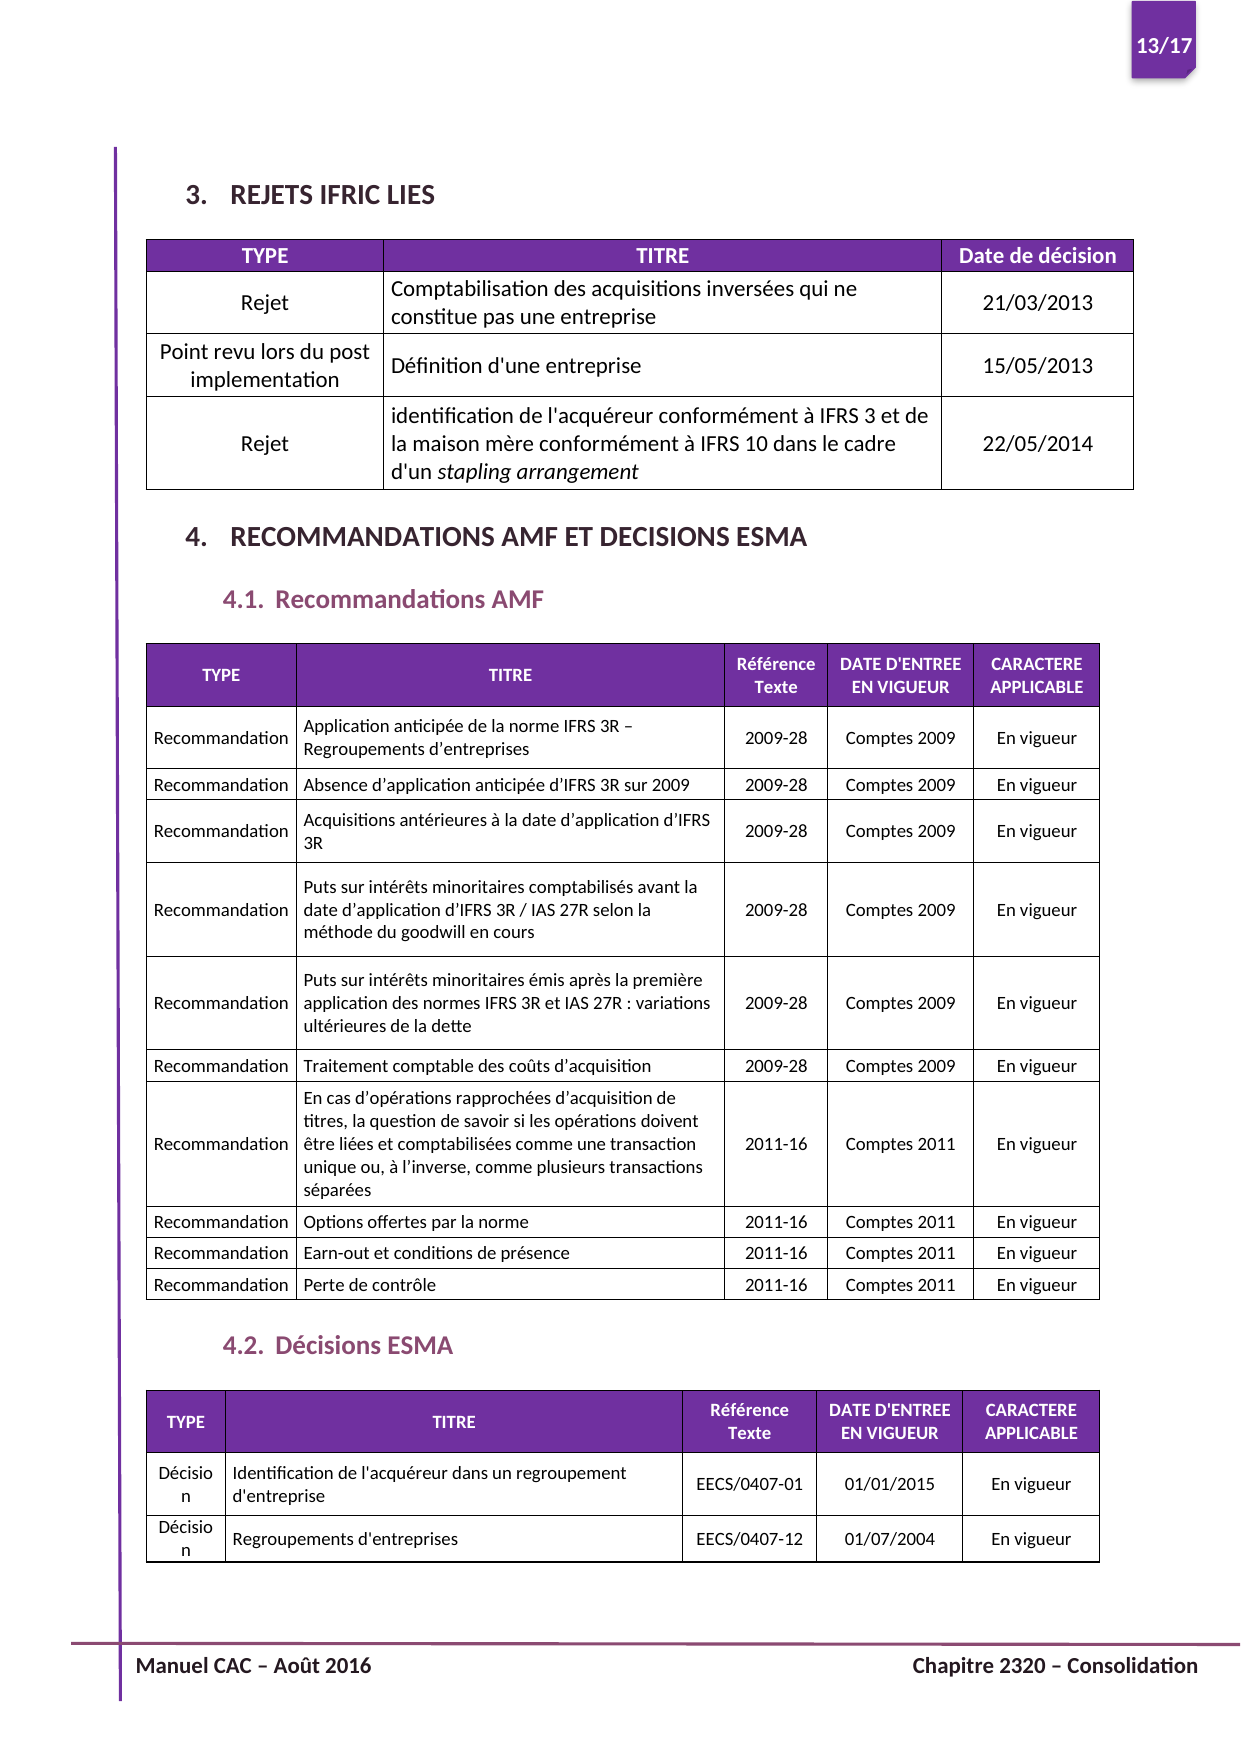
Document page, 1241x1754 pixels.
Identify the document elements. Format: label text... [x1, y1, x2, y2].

table_cell 01/07/2004 [817, 1516, 962, 1561]
table_cell En cas d’opérations rapprochées d’acquisition de titres, la question de savoir si les opérations doivent être liées et comptabilisées comme une transaction unique ou, à l’inverse, comme plusieurs transactions séparées [297, 1082, 724, 1206]
table_cell 2011-16 [725, 1269, 827, 1299]
table_cell Identification de l'acquéreur dans un regroupement d'entreprise [226, 1453, 682, 1514]
table_cell Décision [147, 1516, 225, 1561]
table_cell 15/05/2013 [942, 334, 1133, 396]
table_cell En vigueur [963, 1516, 1099, 1561]
table_cell Earn-out et conditions de présence [297, 1238, 724, 1268]
table_header DATE D'ENTREE EN VIGUEUR [828, 644, 973, 706]
table_cell Recommandation [147, 863, 296, 956]
table_cell Recommandation [147, 1269, 296, 1299]
table_cell 2009-28 [725, 1050, 827, 1081]
table_header CARACTERE APPLICABLE [974, 644, 1099, 706]
table_header Référence Texte [725, 644, 827, 706]
table_header Date de décision [942, 240, 1133, 271]
table_cell Recommandation [147, 1238, 296, 1268]
table_cell 2009-28 [725, 769, 827, 799]
table_cell En vigueur [974, 863, 1099, 956]
table_cell Recommandation [147, 957, 296, 1049]
table_header CARACTERE APPLICABLE [963, 1391, 1099, 1452]
table_cell 21/03/2013 [942, 272, 1133, 333]
table_cell Comptabilisation des acquisitions inversées qui ne constitue pas une entreprise [384, 272, 941, 333]
table_cell En vigueur [974, 1269, 1099, 1299]
table_cell Décision [147, 1453, 225, 1514]
table_cell 2011-16 [725, 1238, 827, 1268]
table_header TYPE [147, 240, 383, 271]
table_header TYPE [147, 1391, 225, 1452]
list REJETS IFRIC LIES [185, 176, 1092, 211]
list RECOMMANDATIONS AMF ET DECISIONS ESMA [185, 518, 1092, 554]
table_cell Définition d'une entreprise [384, 334, 941, 396]
table_cell EECS/0407-12 [683, 1516, 816, 1561]
table_cell identification de l'acquéreur conformément à IFRS 3 et de la maison mère conformément à IFRS 10 dans le cadre d'un stapling arrangement [384, 397, 941, 489]
list Décisions ESMA [223, 1328, 1092, 1361]
table_cell 01/01/2015 [817, 1453, 962, 1514]
table_cell En vigueur [974, 957, 1099, 1049]
table_cell Absence d’application anticipée d’IFRS 3R sur 2009 [297, 769, 724, 799]
table_cell En vigueur [974, 1082, 1099, 1206]
table_cell En vigueur [974, 1207, 1099, 1237]
table_cell Recommandation [147, 1207, 296, 1237]
table_cell Puts sur intérêts minoritaires émis après la première application des normes IFRS 3R et IAS 27R : variations ultérieures de la dette [297, 957, 724, 1049]
table_header TITRE [297, 644, 724, 706]
table_cell 22/05/2014 [942, 397, 1133, 489]
table_cell Perte de contrôle [297, 1269, 724, 1299]
table_cell Application anticipée de la norme IFRS 3R – Regroupements d’entreprises [297, 707, 724, 768]
list Recommandations AMF [223, 582, 1092, 615]
table_cell Comptes 2009 [828, 707, 973, 768]
table_cell Recommandation [147, 769, 296, 799]
table_cell Rejet [147, 272, 383, 333]
table_cell Recommandation [147, 1082, 296, 1206]
table_cell 2009-28 [725, 707, 827, 768]
table_cell Acquisitions antérieures à la date d’application d’IFRS 3R [297, 800, 724, 862]
table_cell En vigueur [974, 1238, 1099, 1268]
table_cell 2009-28 [725, 957, 827, 1049]
table_cell En vigueur [974, 1050, 1099, 1081]
table_cell En vigueur [974, 800, 1099, 862]
table_header TYPE [147, 644, 296, 706]
table_cell Comptes 2009 [828, 769, 973, 799]
table_header Référence Texte [683, 1391, 816, 1452]
table_cell En vigueur [963, 1453, 1099, 1514]
table_cell Comptes 2011 [828, 1269, 973, 1299]
table_header DATE D'ENTREE EN VIGUEUR [817, 1391, 962, 1452]
table_cell Comptes 2011 [828, 1238, 973, 1268]
table_cell 2009-28 [725, 800, 827, 862]
table_header TITRE [226, 1391, 682, 1452]
table_cell Puts sur intérêts minoritaires comptabilisés avant la date d’application d’IFRS 3R / IAS 27R selon la méthode du goodwill en cours [297, 863, 724, 956]
table_cell 2011-16 [725, 1207, 827, 1237]
table_cell Options offertes par la norme [297, 1207, 724, 1237]
table_cell Traitement comptable des coûts d’acquisition [297, 1050, 724, 1081]
table_cell Rejet [147, 397, 383, 489]
table_cell Comptes 2011 [828, 1207, 973, 1237]
table_cell Comptes 2009 [828, 1050, 973, 1081]
table_cell 2011-16 [725, 1082, 827, 1206]
table_cell Recommandation [147, 707, 296, 768]
table_header TITRE [384, 240, 941, 271]
table_cell Recommandation [147, 800, 296, 862]
table_cell Point revu lors du post implementation [147, 334, 383, 396]
table_cell Comptes 2009 [828, 863, 973, 956]
table_cell EECS/0407-01 [683, 1453, 816, 1514]
table_cell En vigueur [974, 707, 1099, 768]
table_cell 2009-28 [725, 863, 827, 956]
table_cell Comptes 2009 [828, 800, 973, 862]
table_cell Comptes 2009 [828, 957, 973, 1049]
table_cell En vigueur [974, 769, 1099, 799]
table_cell Recommandation [147, 1050, 296, 1081]
table_cell Regroupements d'entreprises [226, 1516, 682, 1561]
table_cell Comptes 2011 [828, 1082, 973, 1206]
